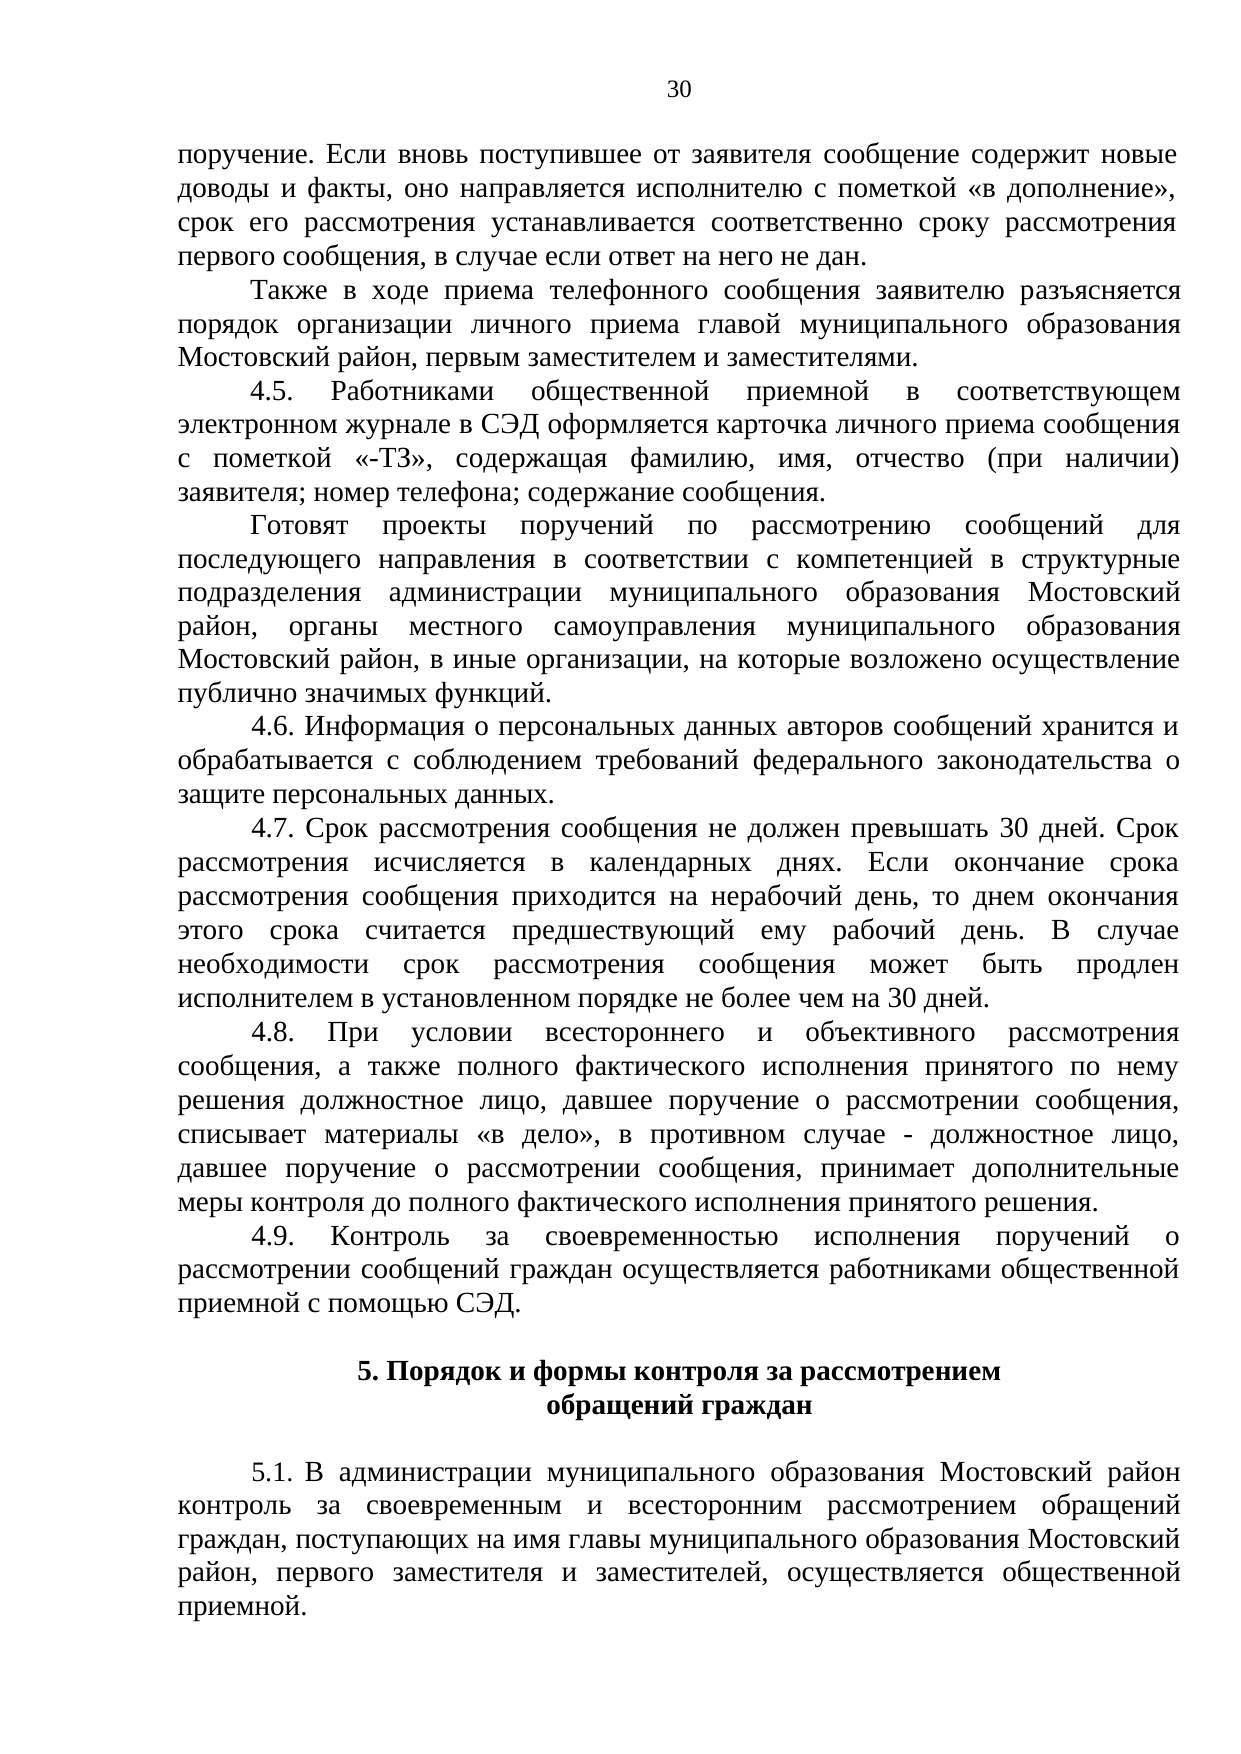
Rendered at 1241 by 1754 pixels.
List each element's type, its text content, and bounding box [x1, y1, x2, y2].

text 5. Порядок и формы контроля за рассмотрением [177, 1353, 1181, 1387]
list В администрации муниципального образования Мостовский район контроль за своевременным и всесторонним рассмотрением обращений граждан, поступающих на имя главы муниципального образования Мостовский район, первого заместителя и заместителей, осуществляется общественной приемной. [177, 1454, 1181, 1622]
text 4.6. Информация о персональных данных авторов сообщений хранится и обрабатывается с соблюдением требований федерального законодательства о защите персональных данных. [177, 708, 1180, 810]
text Готовят проекты поручений по рассмотрению сообщений для последующего направления в соответствии с компетенцией в структурные подразделения администрации муниципального образования Мостовский район, органы местного самоуправления муниципального образования Мостовский район, в иные организации, на которые возложено осуществление публично значимых функций. [177, 507, 1181, 708]
text обращений граждан [177, 1387, 1181, 1420]
text Также в ходе приема телефонного сообщения заявителю разъясняется порядок организации личного приема главой муниципального образования Мостовский район, первым заместителем и заместителями. [177, 272, 1181, 373]
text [177, 137, 1177, 272]
text 4.8. При условии всестороннего и объективного рассмотрения сообщения, а также полного фактического исполнения принятого по нему решения должностное лицо, давшее поручение о рассмотрении сообщения, списывает материалы «в дело», в противном случае - должностное лицо, давшее поручение о рассмотрении сообщения, принимает дополнительные меры контроля до полного фактического исполнения принятого решения. [177, 1014, 1180, 1218]
text 4.7. Срок рассмотрения сообщения не должен превышать 30 дней. Срок рассмотрения исчисляется в календарных днях. Если окончание срока рассмотрения сообщения приходится на нерабочий день, то днем окончания этого срока считается предшествующий ему рабочий день. В случае необходимости срок рассмотрения сообщения может быть продлен исполнителем в установленном порядке не более чем на 30 дней. [177, 810, 1180, 1014]
text 4.9. Контроль за своевременностью исполнения поручений о рассмотрении сообщений граждан осуществляется работниками общественной приемной с помощью СЭД. [177, 1218, 1180, 1320]
text 4.5. Работниками общественной приемной в соответствующем электронном журнале в СЭД оформляется карточка личного приема сообщения с пометкой «-ТЗ», содержащая фамилию, имя, отчество (при наличии) заявителя; номер телефона; содержание сообщения. [177, 373, 1181, 507]
